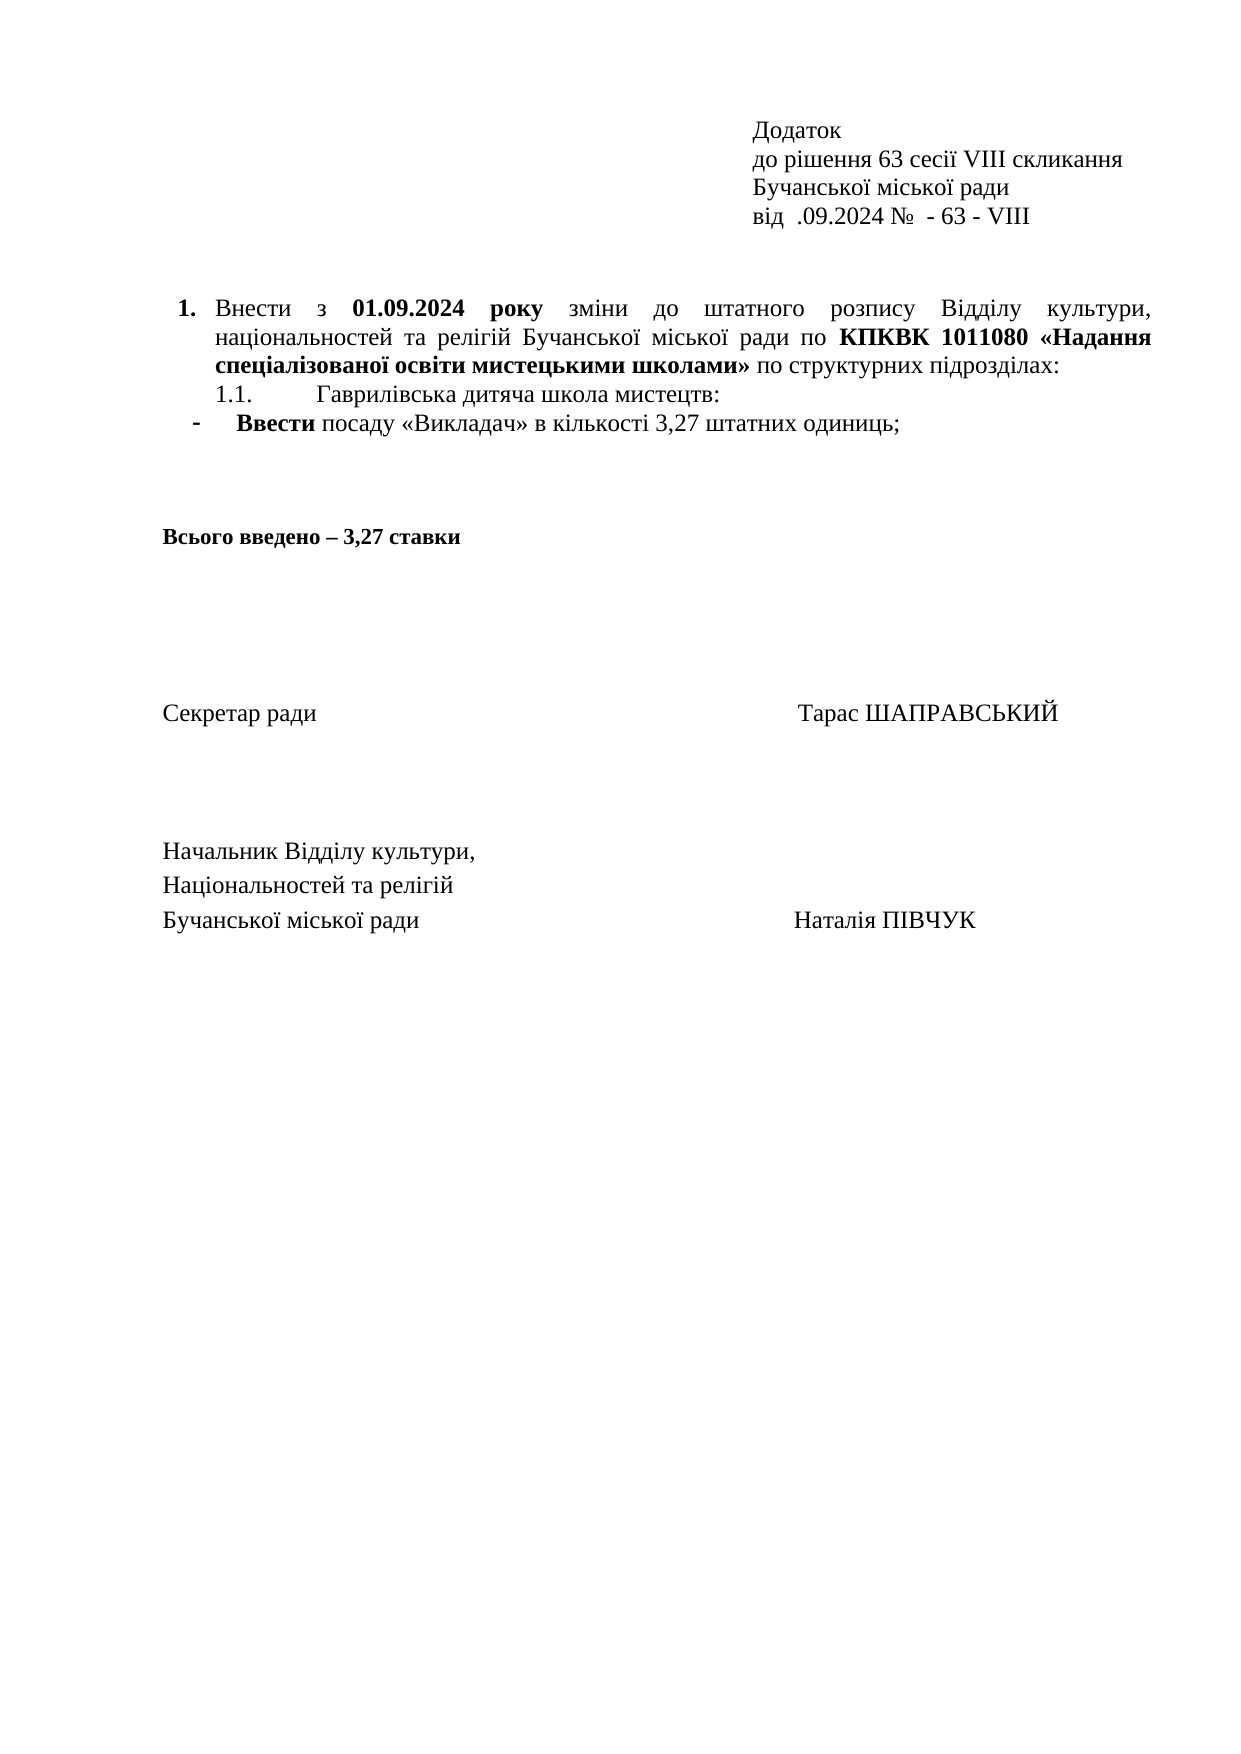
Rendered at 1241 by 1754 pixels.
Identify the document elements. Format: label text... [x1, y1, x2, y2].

text Національностей та релігій [162, 870, 1152, 899]
text Додаток [752, 115, 1152, 144]
text Секретар ради Тарас ШАПРАВСЬКИЙ [162, 698, 1152, 727]
text від .09.2024 № - 63 - VIІІ [752, 201, 1152, 230]
list Гаврилівська дитяча школа мистецтв: [215, 379, 1152, 408]
list Ввести посаду «Викладач» в кількості 3,27 штатних одиниць; [192, 408, 1152, 437]
text Бучанської міської ради [752, 172, 1152, 201]
list Внести з 01.09.2024 року зміни до штатного розпису Відділу культури, національностей та релігій Бучанської міської ради по КПКВК 1011080 «Надання спеціалізованої освіти мистецькими школами» по структурних підрозділах: [177, 293, 1152, 379]
text Бучанської міської ради Наталія ПІВЧУК [162, 905, 1152, 934]
text Начальник Відділу культури, [162, 836, 1152, 865]
text Всього введено – 3,27 ставки [162, 523, 1152, 549]
text до рішення 63 сесії VIІІ скликання [752, 144, 1152, 172]
